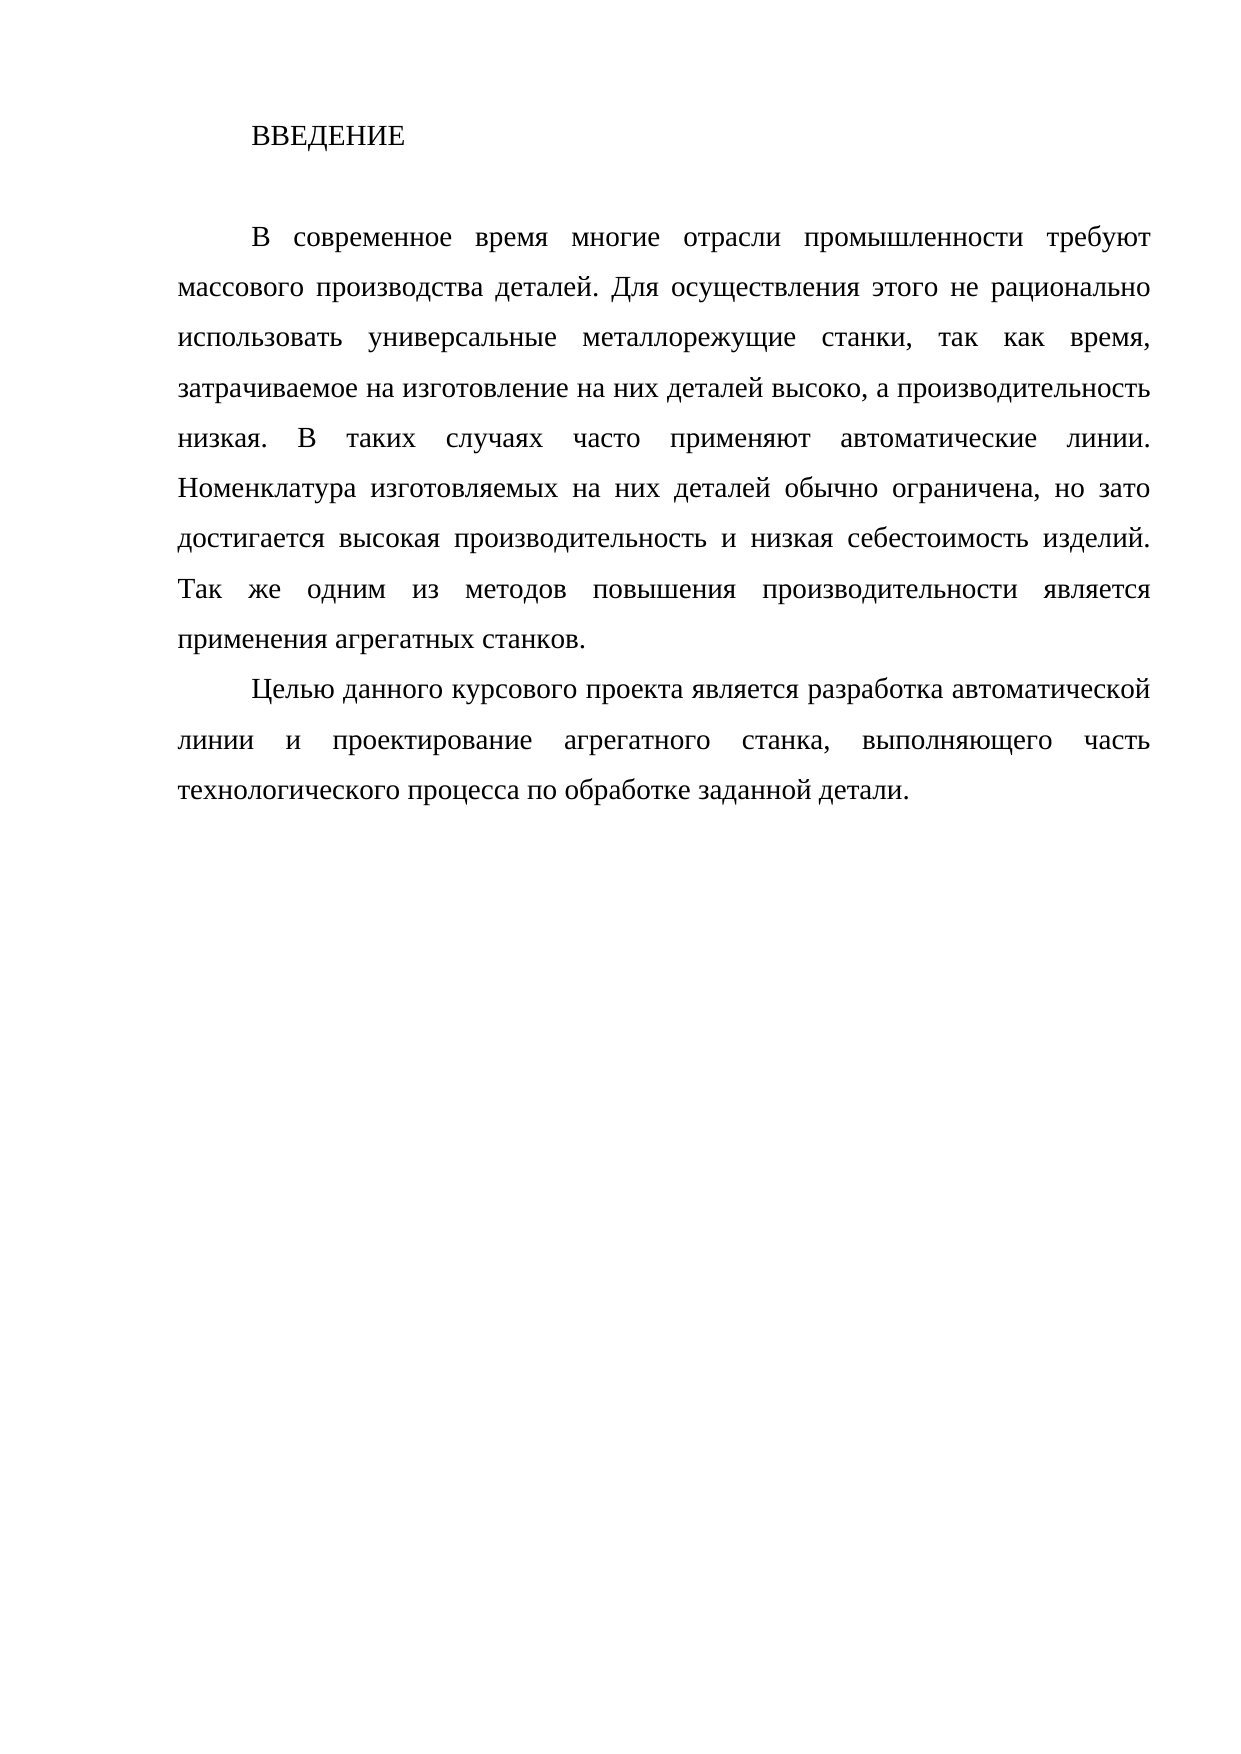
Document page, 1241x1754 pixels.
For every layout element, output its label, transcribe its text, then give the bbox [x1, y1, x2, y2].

text В современное время многие отрасли промышленности требуют массового производства деталей. Для осуществления этого не рационально использовать универсальные металлорежущие станки, так как время, затрачиваемое на изготовление на них деталей высоко, а производительность низкая. В таких случаях часто применяют автоматические линии. Номенклатура изготовляемых на них деталей обычно ограничена, но зато достигается высокая производительность и низкая себестоимость изделий. Так же одним из методов повышения производительности является применения агрегатных станков. [177, 219, 1152, 655]
text Введение [177, 118, 1152, 152]
text Целью данного курсового проекта является разработка автоматической линии и проектирование агрегатного станка, выполняющего часть технологического процесса по обработке заданной детали. [177, 672, 1152, 806]
